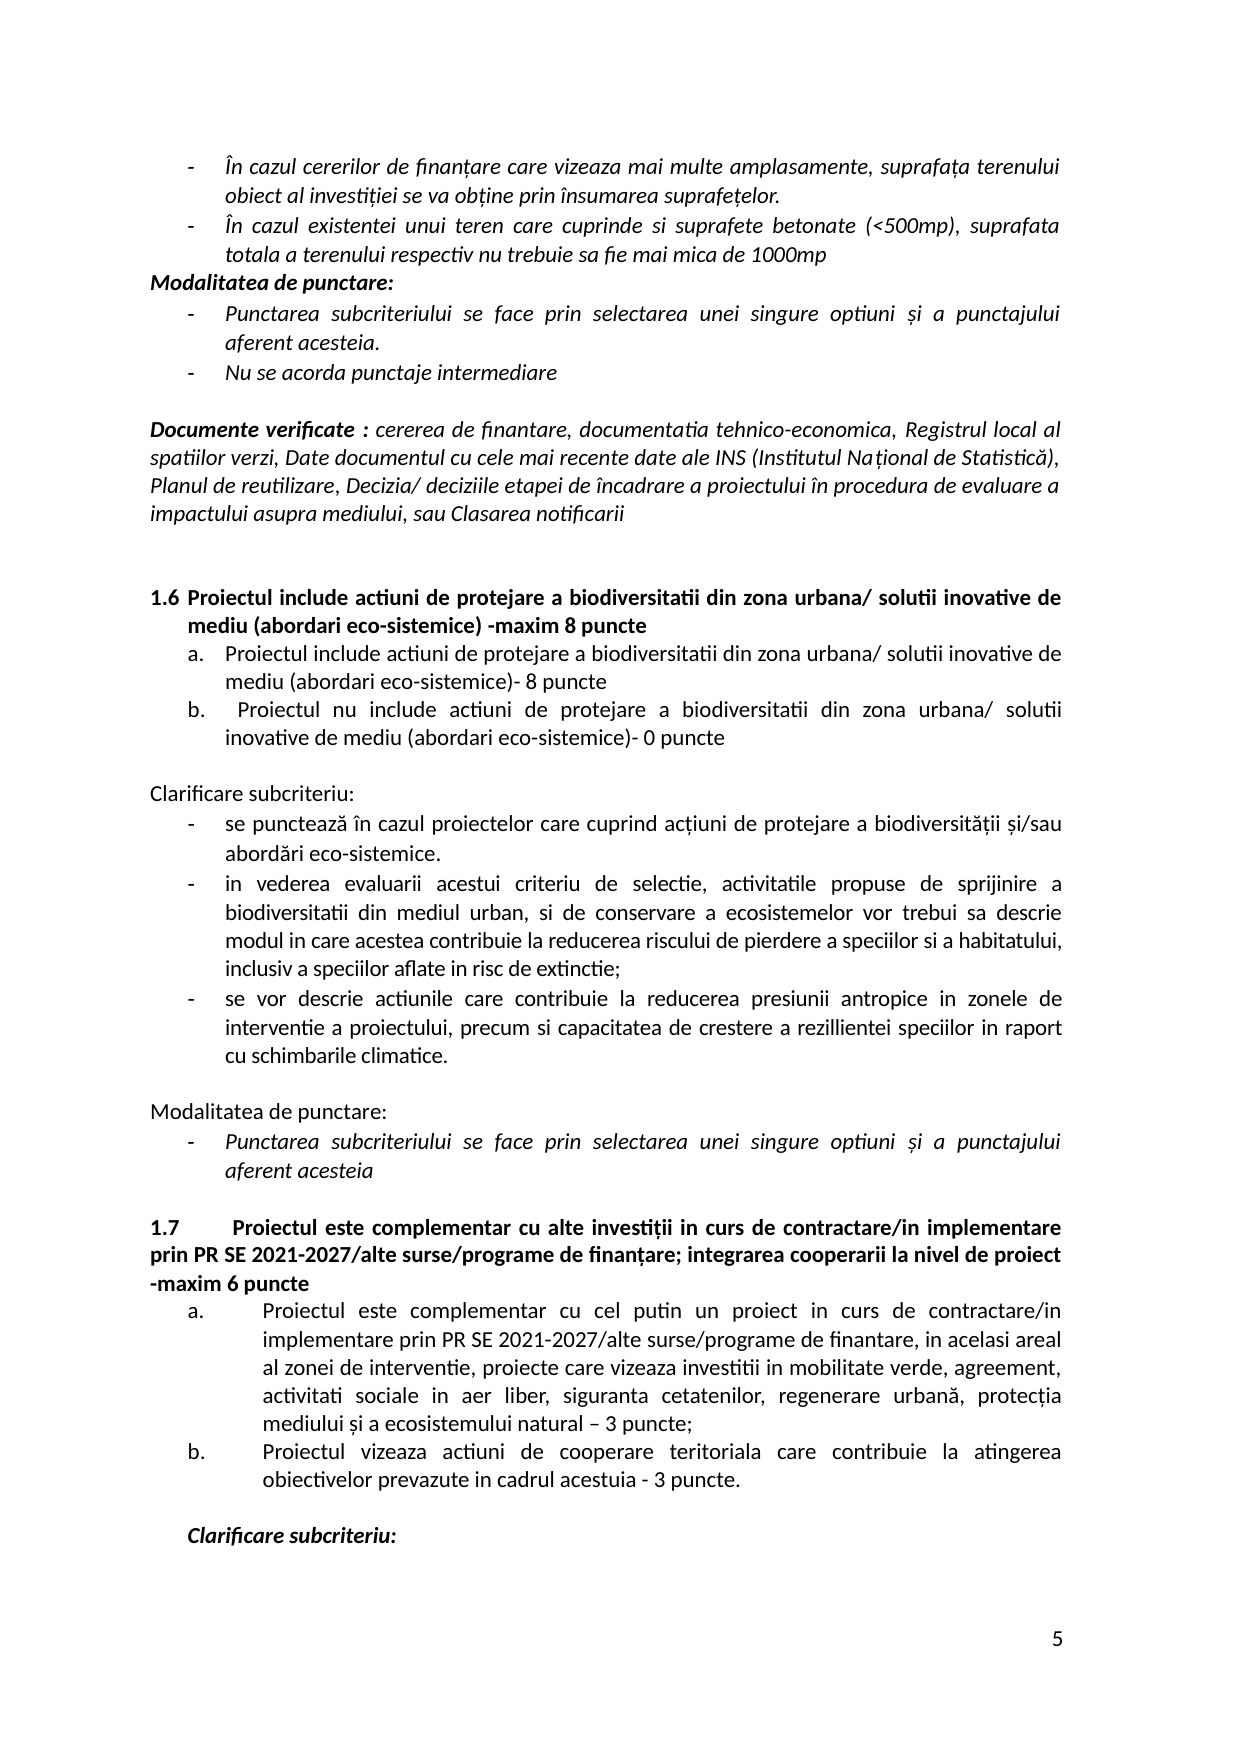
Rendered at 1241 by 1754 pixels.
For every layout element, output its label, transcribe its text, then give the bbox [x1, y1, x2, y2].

list in vederea evaluarii acestui criteriu de selectie, activitatile propuse de sprijinire a biodiversitatii din mediul urban, si de conservare a ecosistemelor vor trebui sa descrie modul in care acestea contribuie la reducerea riscului de pierdere a speciilor si a habitatului, inclusiv a speciilor aflate in risc de extinctie; [187, 867, 1063, 982]
list Proiectul este complementar cu alte investiții in curs de contractare/in implementare prin PR SE 2021-2027/alte surse/programe de finanțare; integrarea cooperarii la nivel de proiect -maxim 6 puncte [150, 1213, 1063, 1297]
text Clarificare subcriteriu: [150, 779, 1063, 807]
list se vor descrie actiunile care contribuie la reducerea presiunii antropice in zonele de interventie a proiectului, precum si capacitatea de crestere a rezillientei speciilor in raport cu schimbarile climatice. [187, 982, 1063, 1069]
list Punctarea subcriteriului se face prin selectarea unei singure optiuni și a punctajului aferent acesteia [187, 1125, 1063, 1184]
text Modalitatea de punctare: [150, 268, 1063, 297]
list În cazul existentei unui teren care cuprinde si suprafete betonate (<500mp), suprafata totala a terenului respectiv nu trebuie sa fie mai mica de 1000mp [187, 209, 1063, 268]
list Proiectul include actiuni de protejare a biodiversitatii din zona urbana/ solutii inovative de mediu (abordari eco-sistemice) -maxim 8 puncte [150, 583, 1063, 639]
list se punctează în cazul proiectelor care cuprind acțiuni de protejare a biodiversității și/sau abordări eco-sistemice. [187, 807, 1063, 867]
text Modalitatea de punctare: [150, 1097, 1063, 1125]
list Proiectul vizeaza actiuni de cooperare teritoriala care contribuie la atingerea obiectivelor prevazute in cadrul acestuia - 3 puncte. [187, 1437, 1063, 1493]
list Proiectul nu include actiuni de protejare a biodiversitatii din zona urbana/ solutii inovative de mediu (abordari eco-sistemice)- 0 puncte [187, 695, 1063, 751]
list Punctarea subcriteriului se face prin selectarea unei singure optiuni și a punctajului aferent acesteia. [187, 297, 1063, 356]
list Nu se acorda punctaje intermediare [187, 356, 1063, 387]
text Clarificare subcriteriu: [187, 1521, 1063, 1549]
list Proiectul este complementar cu cel putin un proiect in curs de contractare/in implementare prin PR SE 2021-2027/alte surse/programe de finantare, in acelasi areal al zonei de interventie, proiecte care vizeaza investitii in mobilitate verde, agreement, activitati sociale in aer liber, siguranta cetatenilor, regenerare urbană, protecția mediului și a ecosistemului natural – 3 puncte; [187, 1297, 1063, 1437]
list În cazul cererilor de finanțare care vizeaza mai multe amplasamente, suprafața terenului obiect al investiției se va obține prin însumarea suprafețelor. [187, 150, 1063, 209]
list Proiectul include actiuni de protejare a biodiversitatii din zona urbana/ solutii inovative de mediu (abordari eco-sistemice)- 8 puncte [187, 639, 1063, 695]
text Documente verificate : cererea de finantare, documentatia tehnico-economica, Registrul local al spatiilor verzi, Date documentul cu cele mai recente date ale INS (Institutul Naţional de Statistică), Planul de reutilizare, Decizia/ deciziile etapei de încadrare a proiectului în procedura de evaluare a impactului asupra mediului, sau Clasarea notificarii [150, 415, 1063, 527]
